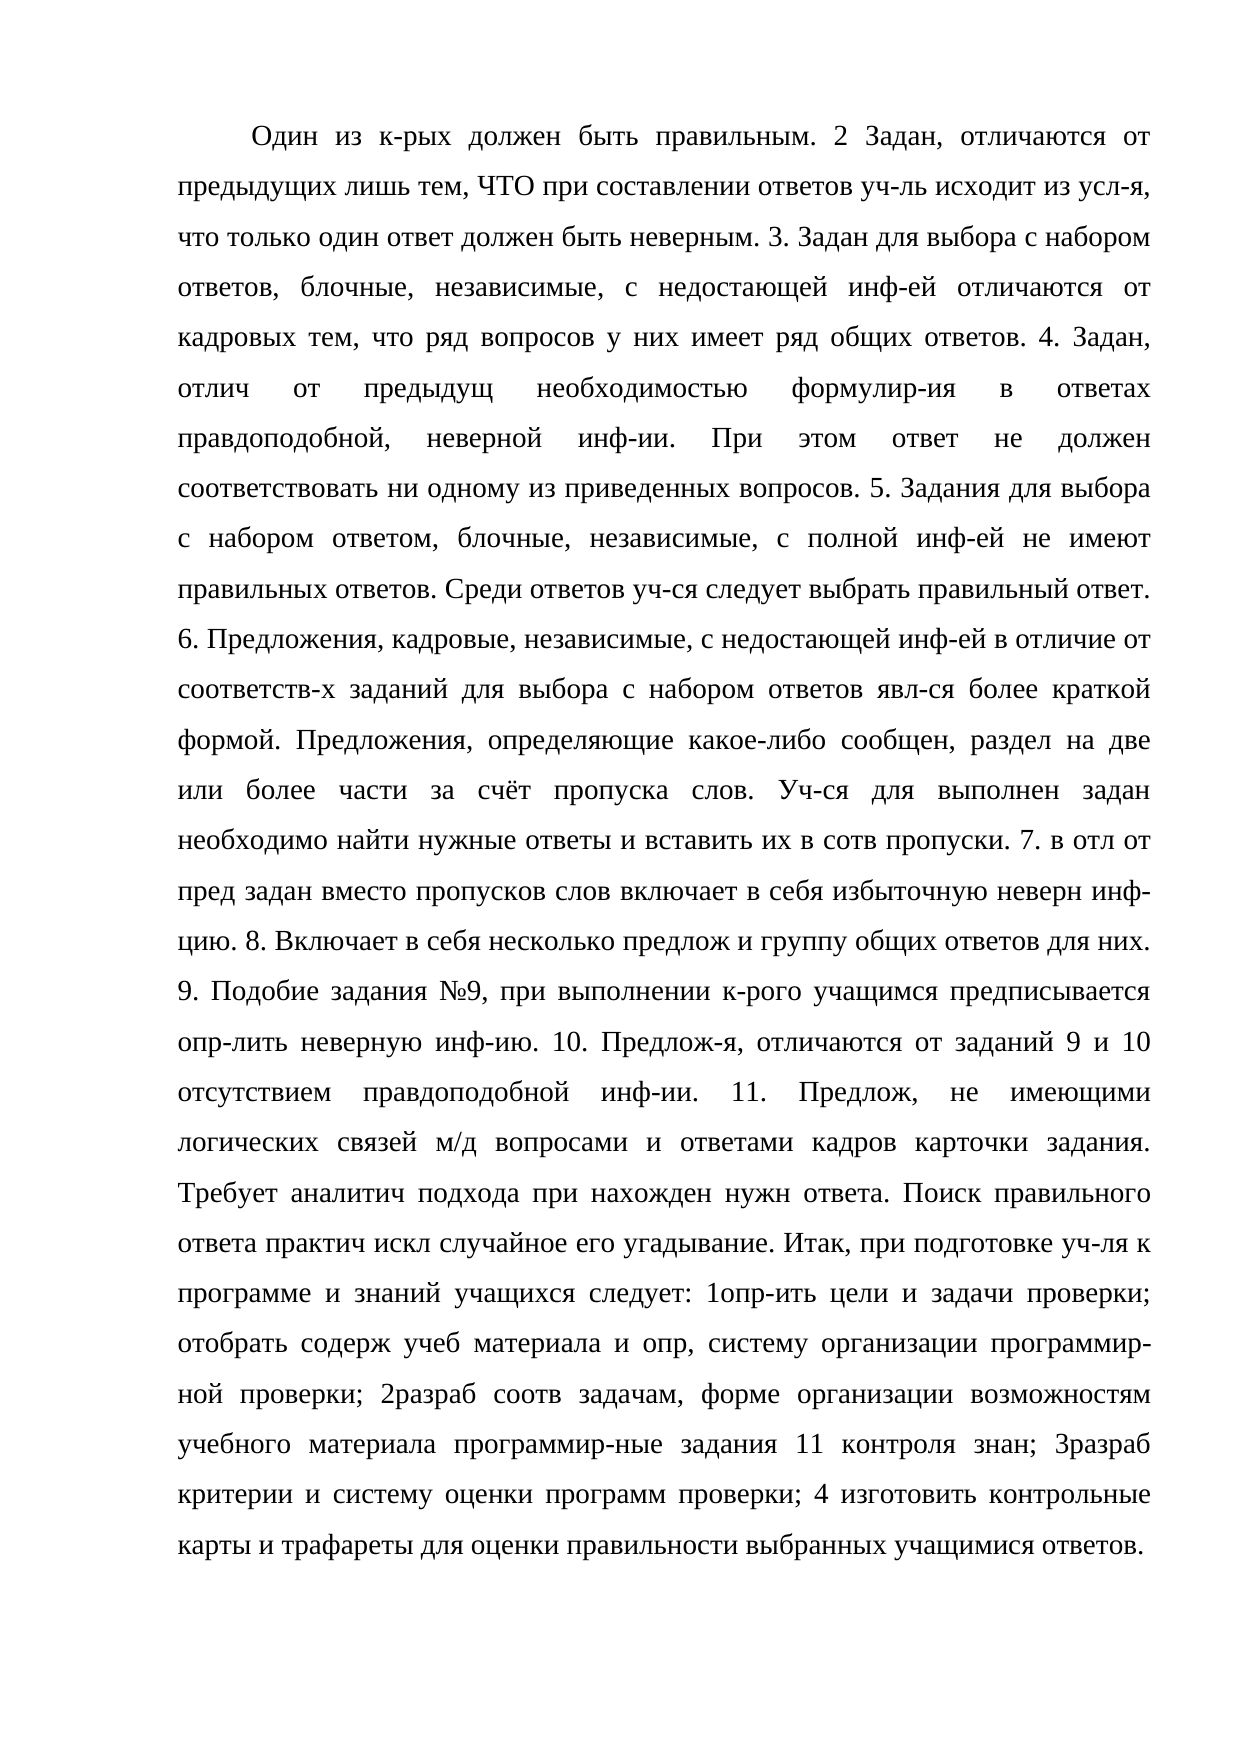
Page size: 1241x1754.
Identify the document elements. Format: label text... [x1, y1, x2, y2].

text Один из к-рых должен быть правильным. 2 Задан, отличаются от предыдущих лишь тем, ЧТО при составлении ответов уч-ль исходит из усл-я, что только один ответ должен быть неверным. 3. Задан для выбора с набором ответов, блочные, независимые, с недостающей инф-ей отличаются от кадровых тем, что ряд вопросов у них имеет ряд общих ответов. 4. Задан, отлич от предыдущ необходимостью формулир-ия в ответах правдоподобной, неверной инф-ии. При этом ответ не должен соответствовать ни одному из приведенных вопросов. 5. Задания для выбора с набором ответом, блочные, независимые, с полной инф-ей не имеют правильных ответов. Среди ответов уч-ся следует выбрать правильный ответ. 6. Предложения, кадровые, независимые, с недостающей инф-ей в отличие от соответств-х заданий для выбора с набором ответов явл-ся более краткой формой. Предложения, определяющие какое-либо сообщен, раздел на две или более части за счёт пропуска слов. Уч-ся для выполнен задан необходимо найти нужные ответы и вставить их в сотв пропуски. 7. в отл от пред задан вместо пропусков слов включает в себя избыточную неверн инф-цию. 8. Включает в себя несколько предлож и группу общих ответов для них. 9. Подобие задания №9, при выполнении к-рого учащимся предписывается опр-лить неверную инф-ию. 10. Предлож-я, отличаются от заданий 9 и 10 отсутствием правдоподобной инф-ии. 11. Предлож, не имеющими логических связей м/д вопросами и ответами кадров карточки задания. Требует аналитич подхода при нахожден нужн ответа. Поиск правильного ответа практич искл случайное его угадывание. Итак, при подготовке уч-ля к программе и знаний учащихся следует: 1опр-ить цели и задачи проверки; отобрать содерж учеб материала и опр, систему организации программир-ной проверки; 2разраб соотв задачам, форме организации возможностям учебного материала программир-ные задания 11 контроля знан; 3разраб критерии и систему оценки программ проверки; 4 изготовить контрольные карты и трафареты для оценки правильности выбранных учащимися ответов. [177, 118, 1152, 1560]
